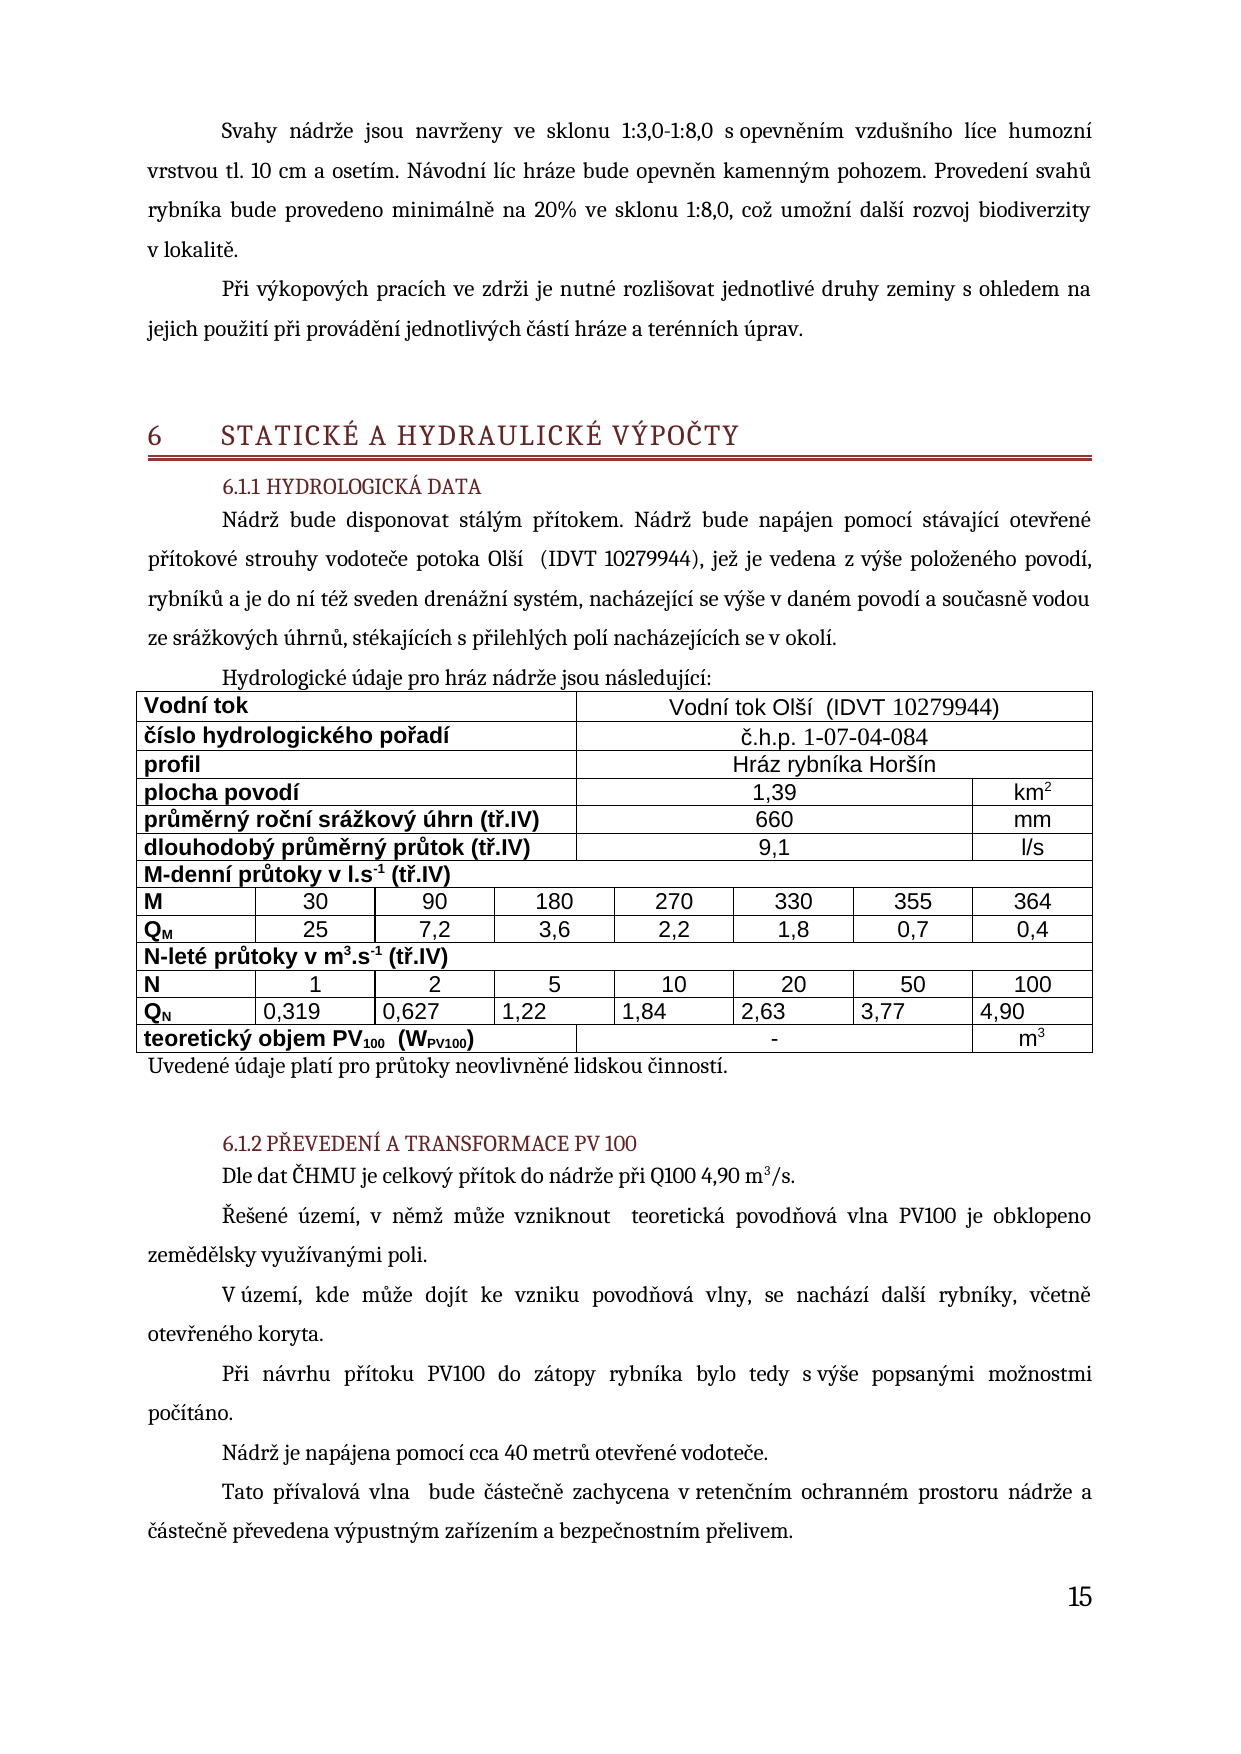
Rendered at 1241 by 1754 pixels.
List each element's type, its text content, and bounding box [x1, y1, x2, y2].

table_cell průměrný roční srážkový úhrn (tř.IV) [137, 806, 576, 832]
table_cell m3 [973, 1025, 1092, 1052]
table_cell 1,8 [734, 916, 853, 942]
table_cell 100 [973, 971, 1092, 997]
table_cell 90 [376, 888, 494, 915]
text Svahy nádrže jsou navrženy ve sklonu 1:3,0-1:8,0 s opevněním vzdušního líce humozní vrstvou tl. a osetím. Návodní líc hráze bude opevněn kamenným pohozem. Provedení svahů rybníka bude provedeno minimálně na 20% ve sklonu 1:8,0, což umožní další rozvoj biodiverzity v lokalitě. [148, 118, 1092, 263]
table_cell 0,319 [256, 998, 374, 1024]
table_cell 0,7 [854, 916, 972, 942]
table_cell - [577, 1025, 972, 1052]
subtitle statické a hydraulické výpočty [148, 419, 1092, 455]
table_cell 30 [256, 888, 374, 915]
table_cell M-denní průtoky v l.s-1 (tř.IV) [137, 861, 1092, 887]
table_cell 180 [495, 888, 614, 915]
text Nádrž bude disponovat stálým přítokem. Nádrž bude napájen pomocí stávající otevřené přítokové strouhy vodoteče potoka Olší (IDVT 10279944), jež je vedena z výše položeného povodí, rybníků a je do ní též sveden drenážní systém, nacházející se výše v daném povodí a současně vodou ze srážkových úhrnů, stékajících s přilehlých polí nacházejících se v okolí. [148, 506, 1092, 651]
table_cell N [137, 971, 255, 997]
table_cell 1,22 [495, 998, 614, 1024]
table_cell 2,63 [734, 998, 853, 1024]
table_cell QM [137, 916, 255, 942]
table_cell 50 [854, 971, 972, 997]
table_cell 10 [615, 971, 733, 997]
table_cell 20 [734, 971, 853, 997]
table_cell 0,627 [376, 998, 494, 1024]
table_cell 355 [854, 888, 972, 915]
table_cell 4,90 [973, 998, 1092, 1024]
table_cell 1,39 [577, 779, 972, 805]
text Při návrhu přítoku PV100 do zátopy rybníka bylo tedy s výše popsanými možnostmi počítáno. [148, 1360, 1092, 1426]
text Uvedené údaje platí pro průtoky neovlivněné lidskou činností. [148, 1053, 1092, 1079]
text Při výkopových pracích ve zdrži je nutné rozlišovat jednotlivé druhy zeminy s ohledem na jejich použití při provádění jednotlivých částí hráze a terénních úprav. [148, 276, 1092, 342]
text Řešené území, v němž může vzniknout teoretická povodňová vlna PV100 je obklopeno zemědělsky využívanými poli. [148, 1202, 1092, 1268]
table_cell N-leté průtoky v m3.s-1 (tř.IV) [137, 943, 1092, 969]
table_cell M [137, 888, 255, 915]
table_cell 2,2 [615, 916, 733, 942]
table_cell Hráz rybníka Horšín [577, 751, 1092, 778]
text Tato přívalová vlna bude částečně zachycena v retenčním ochranném prostoru nádrže a částečně převedena výpustným zařízením a bezpečnostním přelivem. [148, 1479, 1092, 1545]
table_cell dlouhodobý průměrný průtok (tř.IV) [137, 834, 576, 860]
table_cell QN [137, 998, 255, 1024]
table_cell 9,1 [577, 834, 972, 860]
table_cell číslo hydrologického pořadí [137, 722, 576, 750]
table_header Vodní tok Olší (IDVT 10279944) [577, 692, 1092, 721]
subtitle Převedení a transformace PV 100 [223, 1130, 1092, 1157]
table_cell mm [973, 806, 1092, 832]
table_header Vodní tok [137, 692, 576, 721]
text Nádrž je napájena pomocí cca 40 metrů otevřené vodoteče. [148, 1439, 1092, 1466]
table_cell plocha povodí [137, 779, 576, 805]
table_cell č.h.p. 1-07-04-084 [577, 722, 1092, 750]
table_cell 3,77 [854, 998, 972, 1024]
table_cell 5 [495, 971, 614, 997]
text Dle dat ČHMU je celkový přítok do nádrže při Q100 4,90 m3/s. [148, 1163, 1092, 1189]
table_cell 1,84 [615, 998, 733, 1024]
text Hydrologické údaje pro hráz nádrže jsou následující: [148, 664, 1092, 691]
table_cell 270 [615, 888, 733, 915]
table_cell 364 [973, 888, 1092, 915]
table_cell teoretický objem PV100 (WPV100) [137, 1025, 576, 1052]
table_cell 25 [256, 916, 374, 942]
table_cell 1 [256, 971, 374, 997]
table_cell 7,2 [376, 916, 494, 942]
table_cell km2 [973, 779, 1092, 805]
table_cell 330 [734, 888, 853, 915]
table_cell 3,6 [495, 916, 614, 942]
table_cell l/s [973, 834, 1092, 860]
text V území, kde může dojít ke vzniku povodňová vlny, se nachází další rybníky, včetně otevřeného koryta. [148, 1281, 1092, 1347]
table_cell 0,4 [973, 916, 1092, 942]
table_cell profil [137, 751, 576, 778]
table_cell 2 [376, 971, 494, 997]
table_cell 660 [577, 806, 972, 832]
subtitle Hydrologická data [223, 474, 1092, 500]
